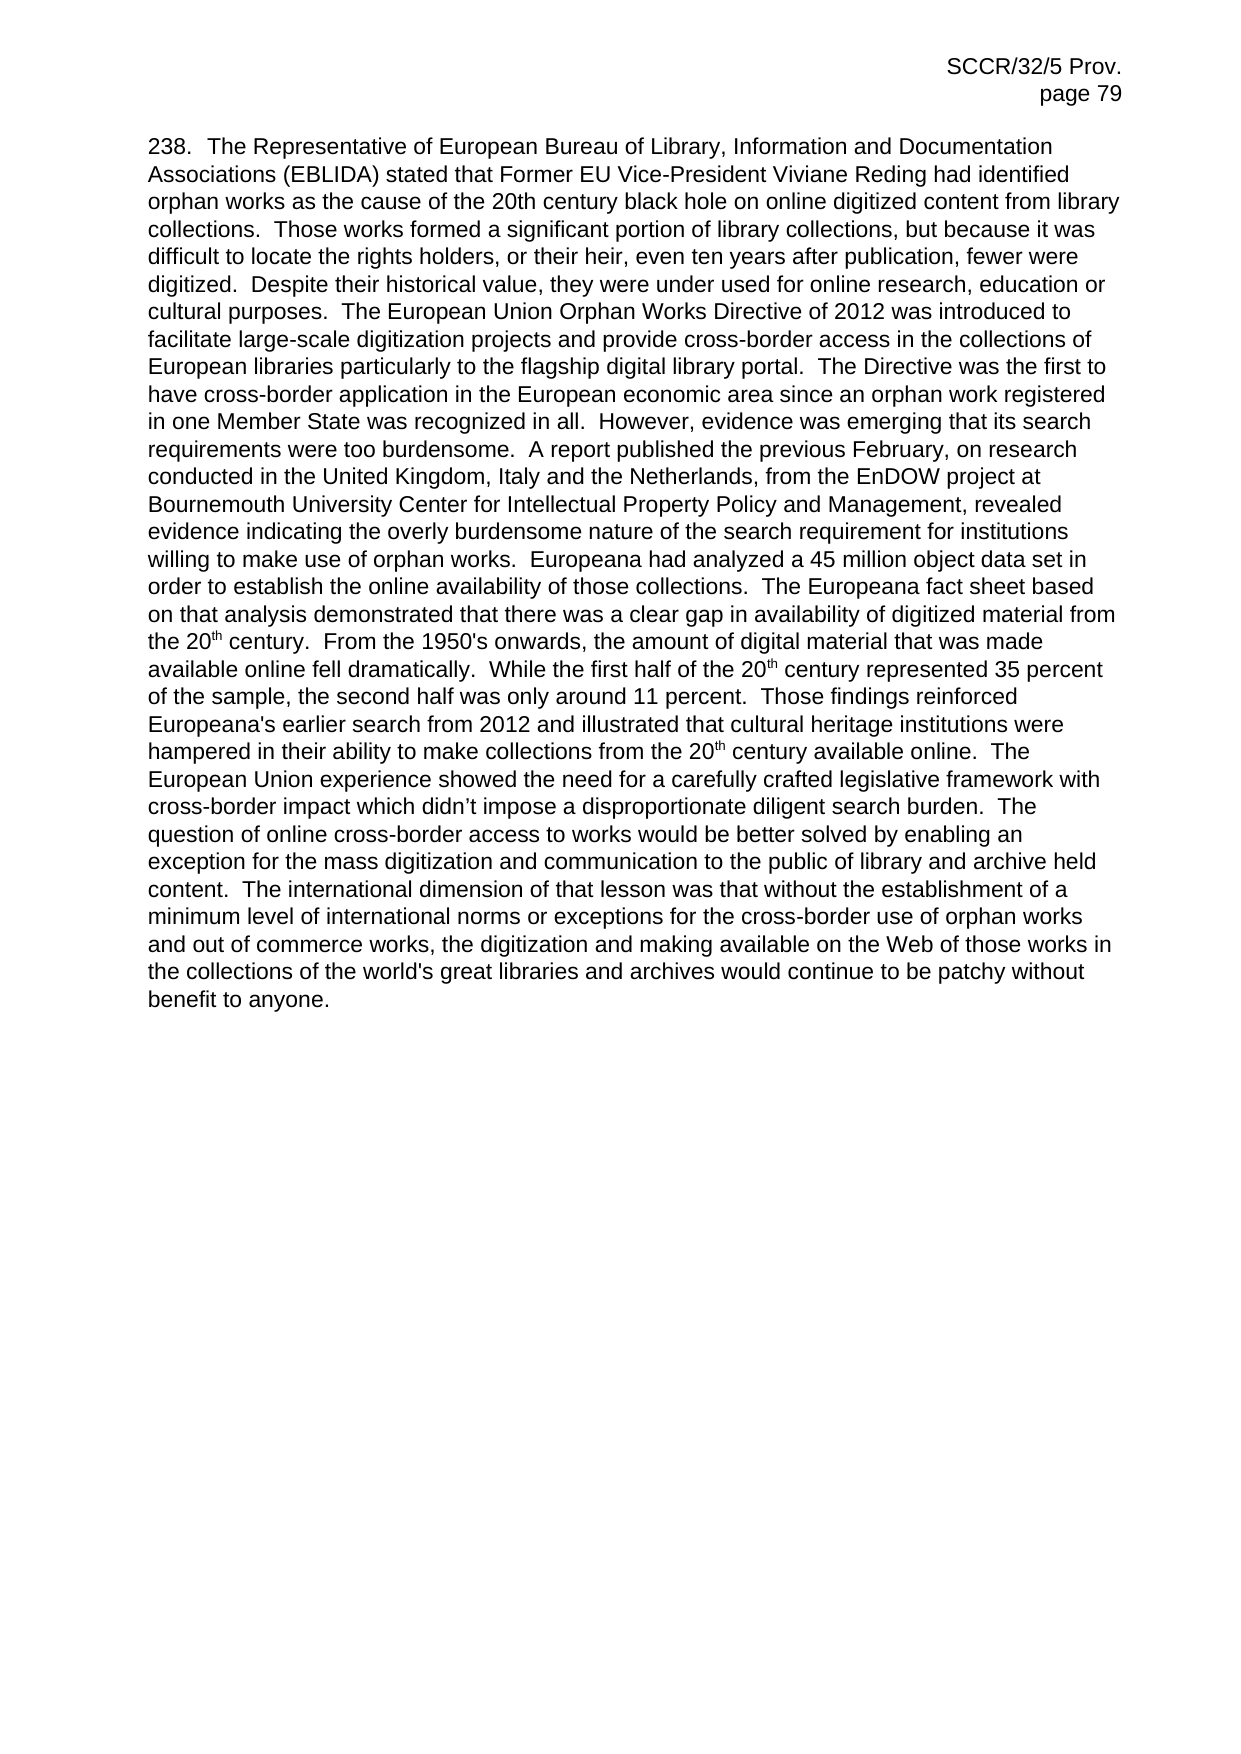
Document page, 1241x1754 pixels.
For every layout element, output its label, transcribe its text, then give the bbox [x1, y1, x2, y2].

list The Representative of European Bureau of Library, Information and Documentation Associations (EBLIDA) stated that Former EU Vice-President Viviane Reding had identified orphan works as the cause of the 20th century black hole on online digitized content from library collections. Those works formed a significant portion of library collections, but because it was difficult to locate the rights holders, or their heir, even ten years after publication, fewer were digitized. Despite their historical value, they were under used for online research, education or cultural purposes. The European Union Orphan Works Directive of 2012 was introduced to facilitate large-scale digitization projects and provide cross-border access in the collections of European libraries particularly to the flagship digital library portal. The Directive was the first to have cross-border application in the European economic area since an orphan work registered in one Member State was recognized in all. However, evidence was emerging that its search requirements were too burdensome. A report published the previous February, on research conducted in the United Kingdom, Italy and the Netherlands, from the EnDOW project at Bournemouth University Center for Intellectual Property Policy and Management, revealed evidence indicating the overly burdensome nature of the search requirement for institutions willing to make use of orphan works. Europeana had analyzed a 45 million object data set in order to establish the online availability of those collections. The Europeana fact sheet based on that analysis demonstrated that there was a clear gap in availability of digitized material from the 20th century. From the 1950's onwards, the amount of digital material that was made available online fell dramatically. While the first half of the 20th century represented 35 percent of the sample, the second half was only around 11 percent. Those findings reinforced Europeana's earlier search from 2012 and illustrated that cultural heritage institutions were hampered in their ability to make collections from the 20th century available online. The European Union experience showed the need for a carefully crafted legislative framework with cross-border impact which didn’t impose a disproportionate diligent search burden. The question of online cross-border access to works would be better solved by enabling an exception for the mass digitization and communication to the public of library and archive held content. The international dimension of that lesson was that without the establishment of a minimum level of international norms or exceptions for the cross-border use of orphan works and out of commerce works, the digitization and making available on the Web of those works in the collections of the world's great libraries and archives would continue to be patchy without benefit to anyone. [148, 132, 1122, 1012]
